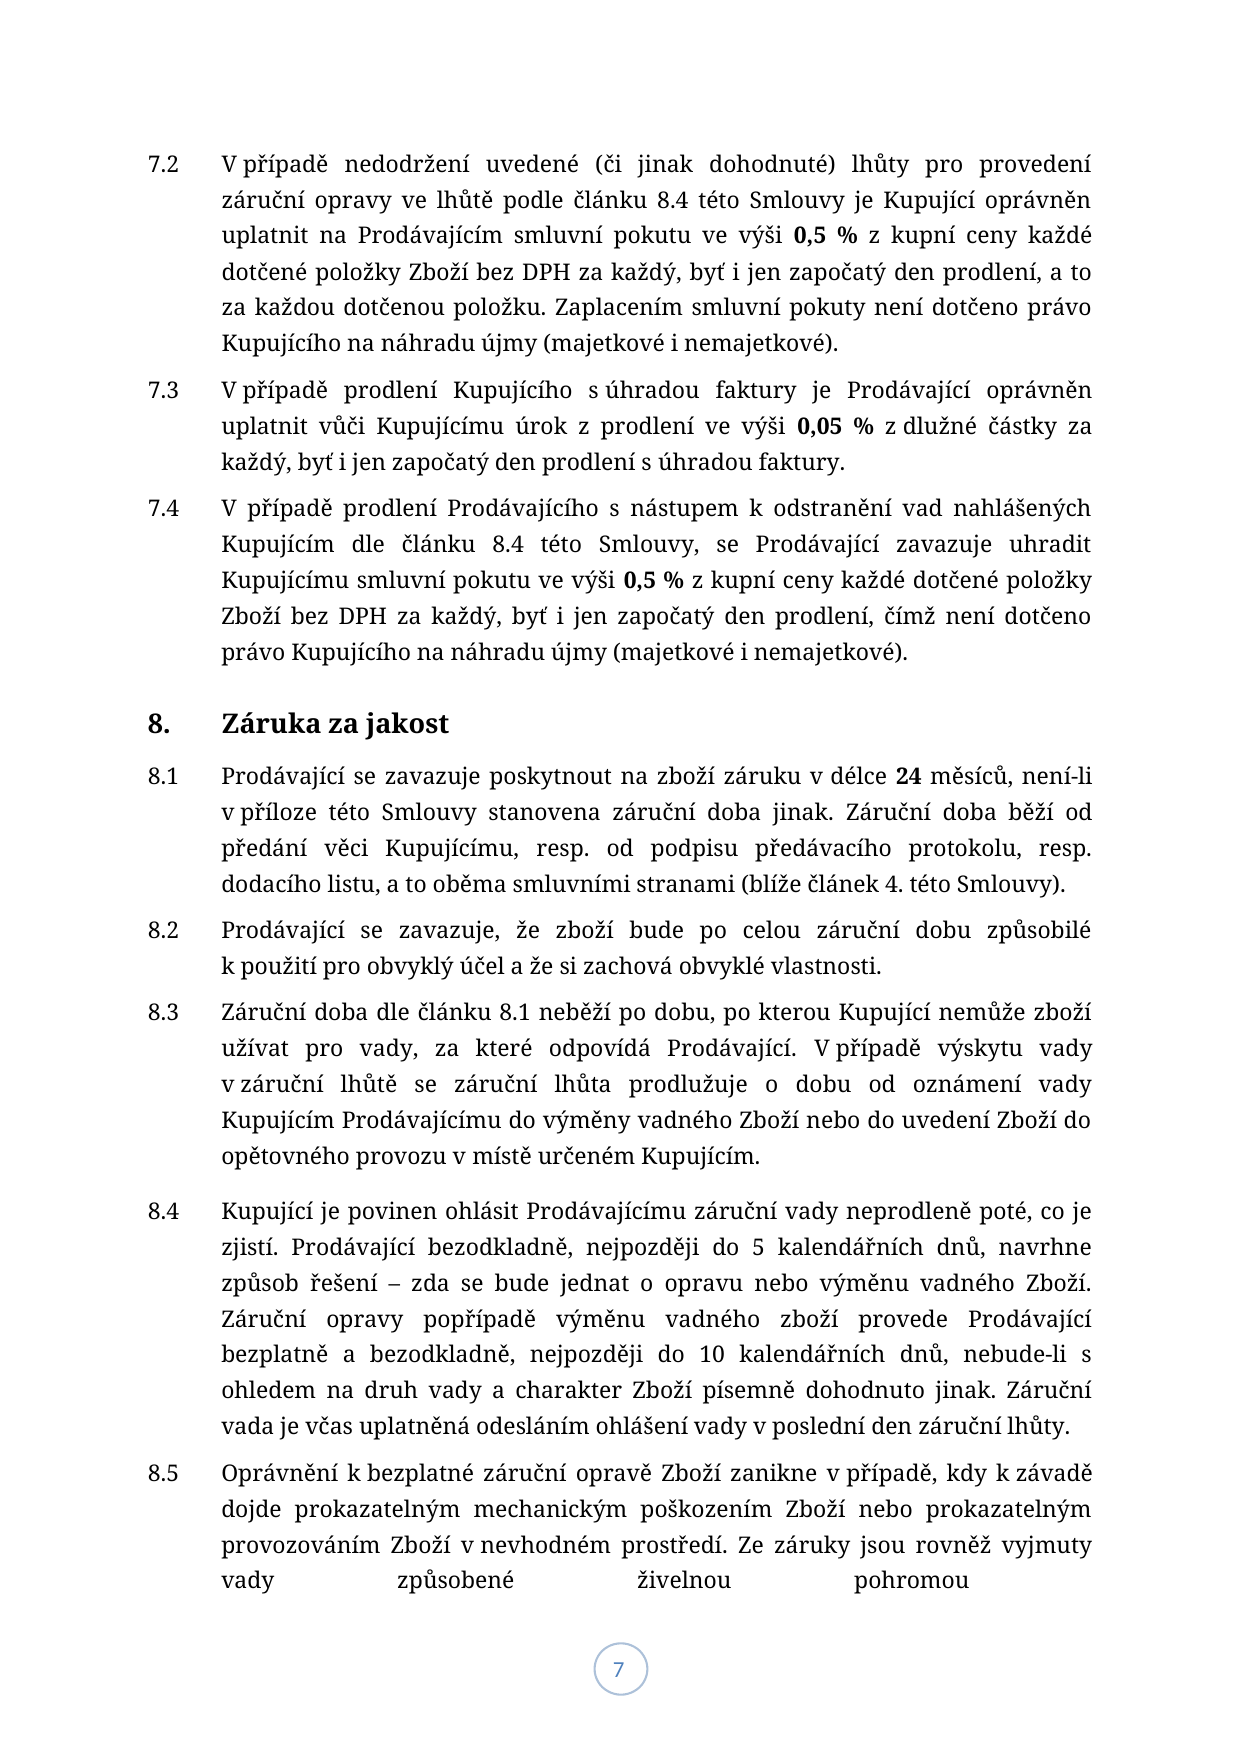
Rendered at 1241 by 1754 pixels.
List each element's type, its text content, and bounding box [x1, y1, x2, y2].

text 8.3 Záruční doba dle článku 8.1 neběží po dobu, po kterou Kupující nemůže zboží užívat pro vady, za které odpovídá Prodávající. V případě výskytu vady v záruční lhůtě se záruční lhůta prodlužuje o dobu od oznámení vady Kupujícím Prodávajícímu do výměny vadného Zboží nebo do uvedení Zboží do opětovného provozu v místě určeném Kupujícím. [148, 996, 1093, 1171]
text 8.4 Kupující je povinen ohlásit Prodávajícímu záruční vady neprodleně poté, co je zjistí. Prodávající bezodkladně, nejpozději do 5 kalendářních dnů, navrhne způsob řešení – zda se bude jednat o opravu nebo výměnu vadného Zboží. Záruční opravy popřípadě výměnu vadného zboží provede Prodávající bezplatně a bezodkladně, nejpozději do 10 kalendářních dnů, nebude-li s ohledem na druh vady a charakter Zboží písemně dohodnuto jinak. Záruční vada je včas uplatněná odesláním ohlášení vady v poslední den záruční lhůty. [148, 1195, 1093, 1442]
text 8. Záruka za jakost [148, 705, 1093, 742]
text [148, 1457, 1093, 1596]
text 7.3 V případě prodlení Kupujícího s úhradou faktury je Prodávající oprávněn uplatnit vůči Kupujícímu úrok z prodlení ve výši 0,05 % z dlužné částky za každý, byť i jen započatý den prodlení s úhradou faktury. [148, 374, 1093, 477]
text 7.2 V případě nedodržení uvedené (či jinak dohodnuté) lhůty pro provedení záruční opravy ve lhůtě podle článku 8.4 této Smlouvy je Kupující oprávněn uplatnit na Prodávajícím smluvní pokutu ve výši 0,5 % z kupní ceny každé dotčené položky Zboží bez DPH za každý, byť i jen započatý den prodlení, a to za každou dotčenou položku. Zaplacením smluvní pokuty není dotčeno právo Kupujícího na náhradu újmy (majetkové i nemajetkové). [148, 148, 1093, 358]
text 7.4 V případě prodlení Prodávajícího s nástupem k odstranění vad nahlášených Kupujícím dle článku 8.4 této Smlouvy, se Prodávající zavazuje uhradit Kupujícímu smluvní pokutu ve výši 0,5 % z kupní ceny každé dotčené položky Zboží bez DPH za každý, byť i jen započatý den prodlení, čímž není dotčeno právo Kupujícího na náhradu újmy (majetkové i nemajetkové). [148, 492, 1093, 667]
text 8.2 Prodávající se zavazuje, že zboží bude po celou záruční dobu způsobilé k použití pro obvyklý účel a že si zachová obvyklé vlastnosti. [148, 914, 1093, 981]
text 8.1 Prodávající se zavazuje poskytnout na zboží záruku v délce 24 měsíců, není-li v příloze této Smlouvy stanovena záruční doba jinak. Záruční doba běží od předání věci Kupujícímu, resp. od podpisu předávacího protokolu, resp. dodacího listu, a to oběma smluvními stranami (blíže článek 4. této Smlouvy). [148, 760, 1093, 899]
